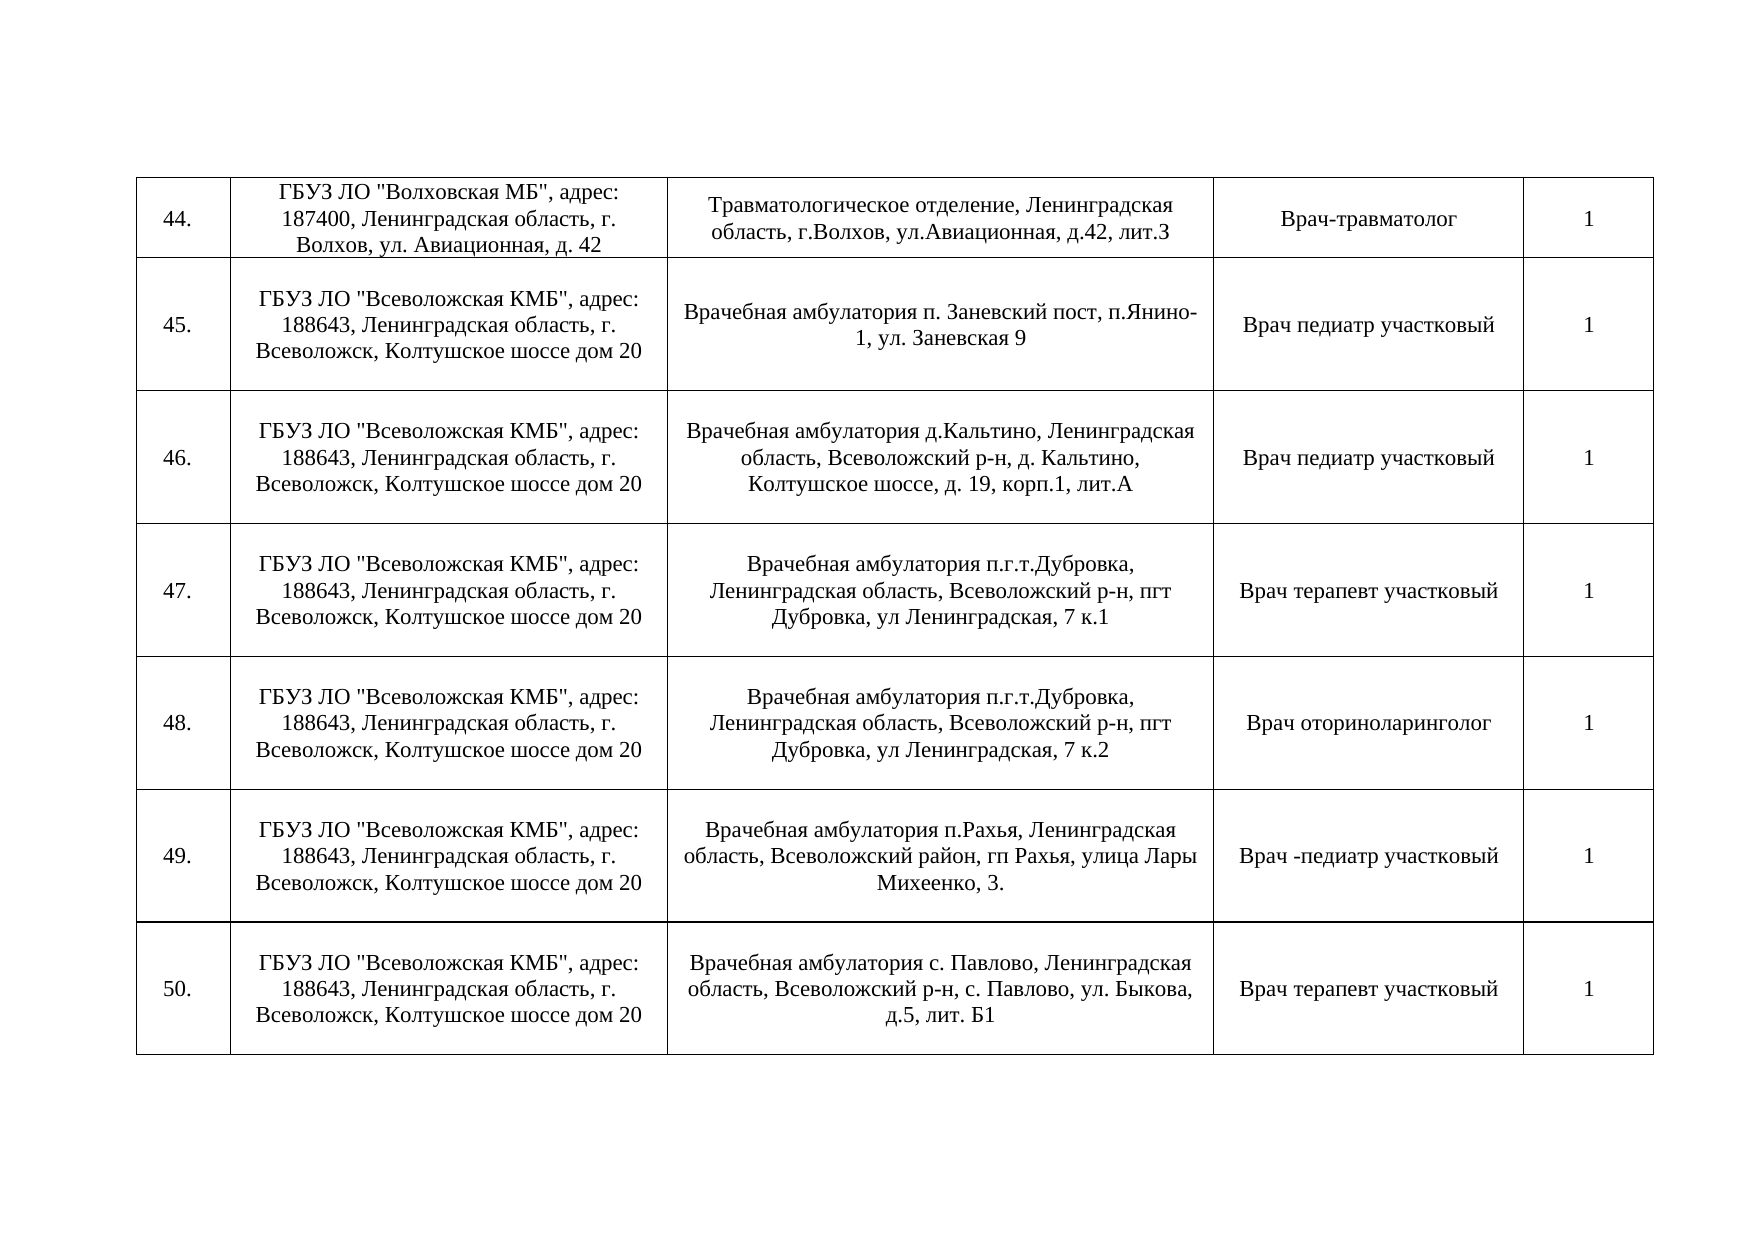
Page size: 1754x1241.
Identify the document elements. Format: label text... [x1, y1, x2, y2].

table_cell 1 [1524, 178, 1653, 257]
table_cell [137, 923, 230, 1054]
table_cell Врач педиатр участковый [1214, 258, 1523, 390]
table_cell ГБУЗ ЛО "Всеволожская КМБ", адрес: 188643, Ленинградская область, г. Всеволожск, Колтушское шоссе дом 20 [231, 258, 667, 390]
table_cell Врачебная амбулатория с. Павлово, Ленинградская область, Всеволожский р-н, с. Павлово, ул. Быкова, д.5, лит. Б1 [668, 923, 1213, 1054]
table_cell Врач педиатр участковый [1214, 391, 1523, 523]
table_cell [137, 391, 230, 523]
table_cell 1 [1524, 524, 1653, 656]
table_cell [137, 178, 230, 257]
table_cell 1 [1524, 391, 1653, 523]
table_cell 1 [1524, 258, 1653, 390]
table_cell ГБУЗ ЛО "Всеволожская КМБ", адрес: 188643, Ленинградская область, г. Всеволожск, Колтушское шоссе дом 20 [231, 657, 667, 788]
table_cell 1 [1524, 923, 1653, 1054]
table_cell 1 [1524, 657, 1653, 788]
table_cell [231, 923, 667, 1054]
table_cell Врачебная амбулатория п. Заневский пост, п.Янино-1, ул. Заневская 9 [668, 258, 1213, 390]
table_cell Врачебная амбулатория д.Кальтино, Ленинградская область, Всеволожский р-н, д. Кальтино, Колтушское шоссе, д. 19, корп.1, лит.А [668, 391, 1213, 523]
table_cell Врач оториноларинголог [1214, 657, 1523, 788]
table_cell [231, 178, 667, 257]
table_cell Травматологическое отделение, Ленинградская область, г.Волхов, ул.Авиационная, д.42, лит.З [668, 178, 1213, 257]
table_cell Врачебная амбулатория п.Рахья, Ленинградская область, Всеволожский район, гп Рахья, улица Лары Михеенко, 3. [668, 790, 1213, 921]
table_cell Врач терапевт участковый [1214, 923, 1523, 1054]
table_cell Врачебная амбулатория п.г.т.Дубровка, Ленинградская область, Всеволожский р-н, пгт Дубровка, ул Ленинградская, 7 к.2 [668, 657, 1213, 788]
table_cell [137, 790, 230, 921]
table_cell ГБУЗ ЛО "Всеволожская КМБ", адрес: 188643, Ленинградская область, г. Всеволожск, Колтушское шоссе дом 20 [231, 391, 667, 523]
table_cell ГБУЗ ЛО "Всеволожская КМБ", адрес: 188643, Ленинградская область, г. Всеволожск, Колтушское шоссе дом 20 [231, 524, 667, 656]
table_cell Врач-травматолог [1214, 178, 1523, 257]
table_cell ГБУЗ ЛО "Всеволожская КМБ", адрес: 188643, Ленинградская область, г. Всеволожск, Колтушское шоссе дом 20 [231, 790, 667, 921]
table_cell [137, 524, 230, 656]
table_cell Врач -педиатр участковый [1214, 790, 1523, 921]
table_cell [137, 258, 230, 390]
table_cell 1 [1524, 790, 1653, 921]
table_cell Врачебная амбулатория п.г.т.Дубровка, Ленинградская область, Всеволожский р-н, пгт Дубровка, ул Ленинградская, 7 к.1 [668, 524, 1213, 656]
table_cell Врач терапевт участковый [1214, 524, 1523, 656]
table_cell [137, 657, 230, 788]
